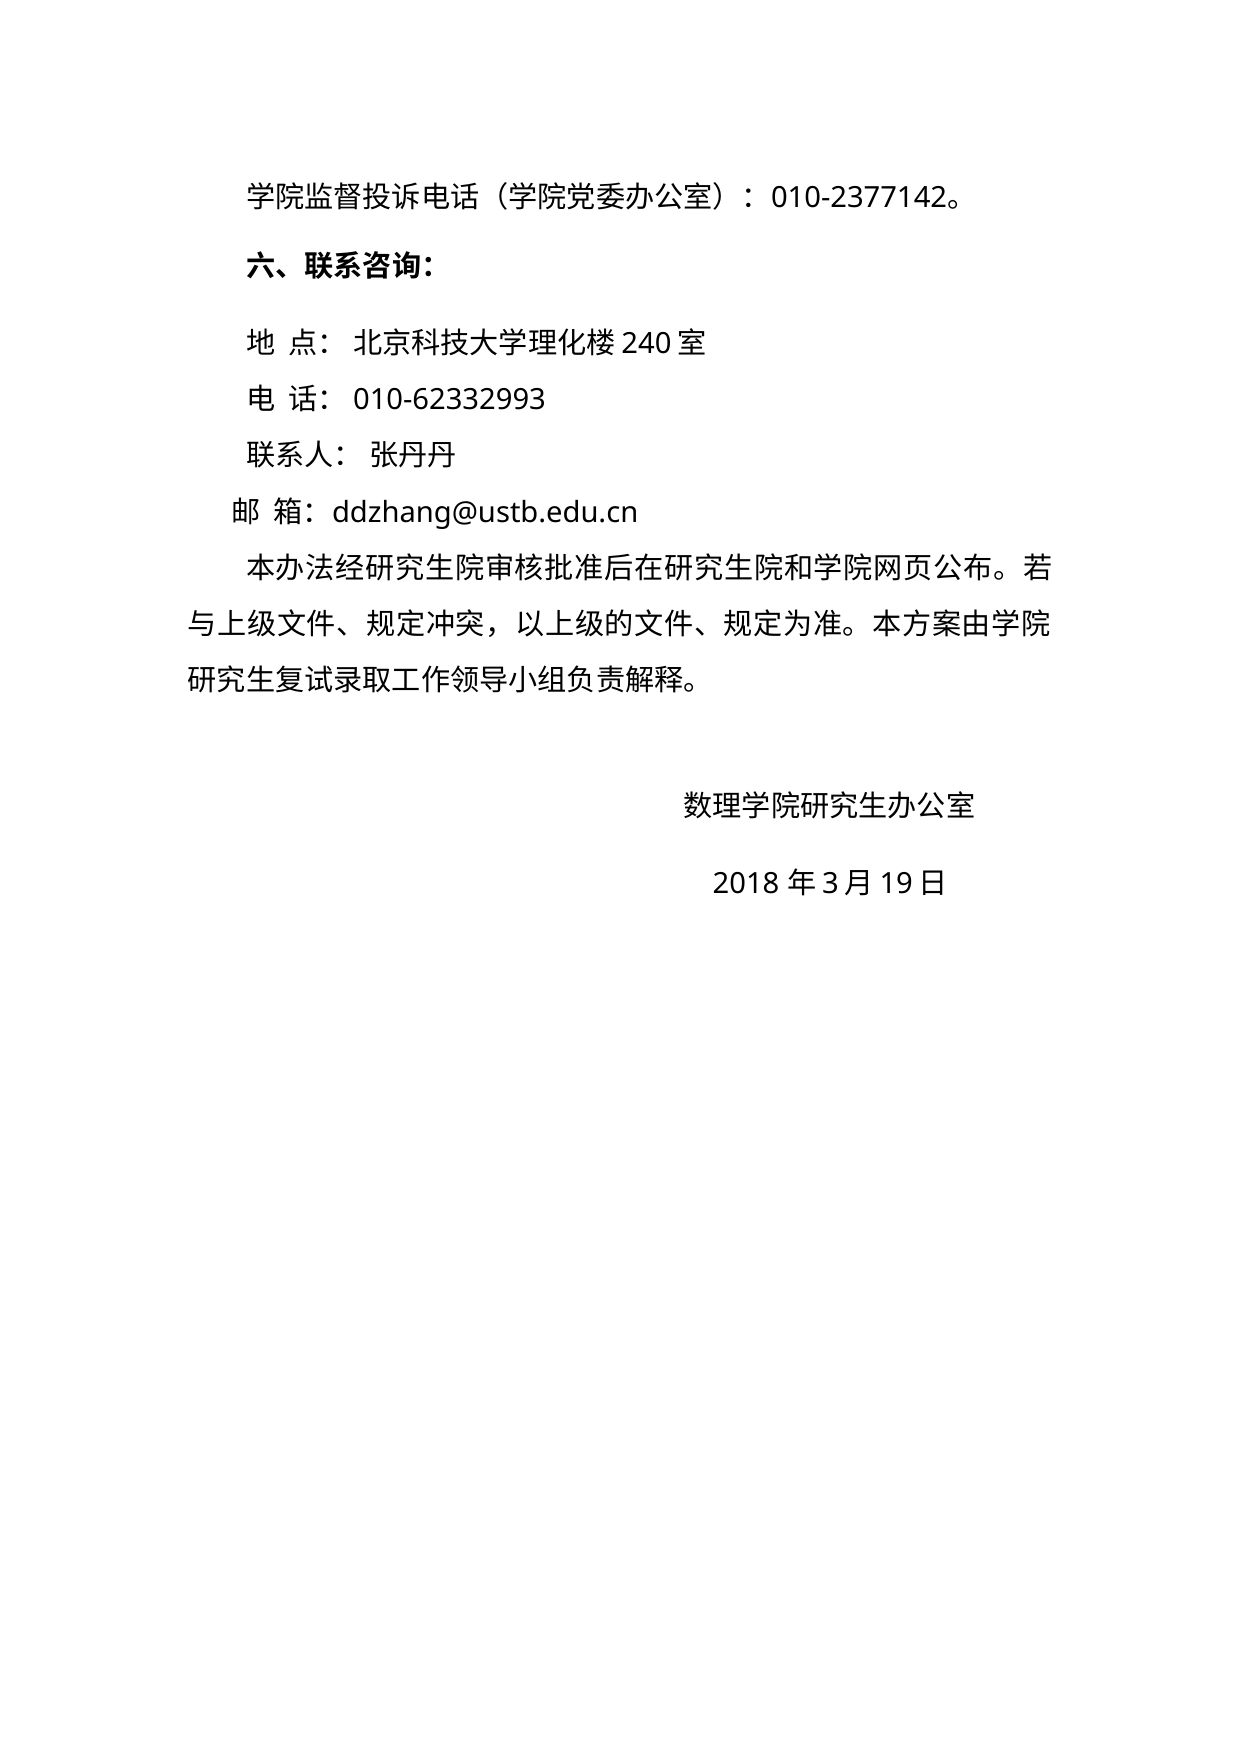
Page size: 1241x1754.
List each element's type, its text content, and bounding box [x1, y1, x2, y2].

text 本办法经研究生院审核批准后在研究生院和学院网页公布。若与上级文件、规定冲突，以上级的文件、规定为准。本方案由学院研究生复试录取工作领导小组负责解释。 [187, 533, 1053, 702]
text 数理学院研究生办公室 [187, 771, 1053, 836]
text 电 话： 010-62332993 [187, 364, 1053, 421]
text 2018 年3月19日 [187, 848, 1053, 913]
text 邮 箱：ddzhang@ustb.edu.cn [187, 477, 1053, 533]
list 六、联系咨询： [187, 231, 1053, 296]
text 联系人： 张丹丹 [187, 421, 1053, 477]
text 地 点： 北京科技大学理化楼240室 [187, 308, 1053, 364]
text 学院监督投诉电话（学院党委办公室）：010-2377142。 [187, 162, 1053, 218]
